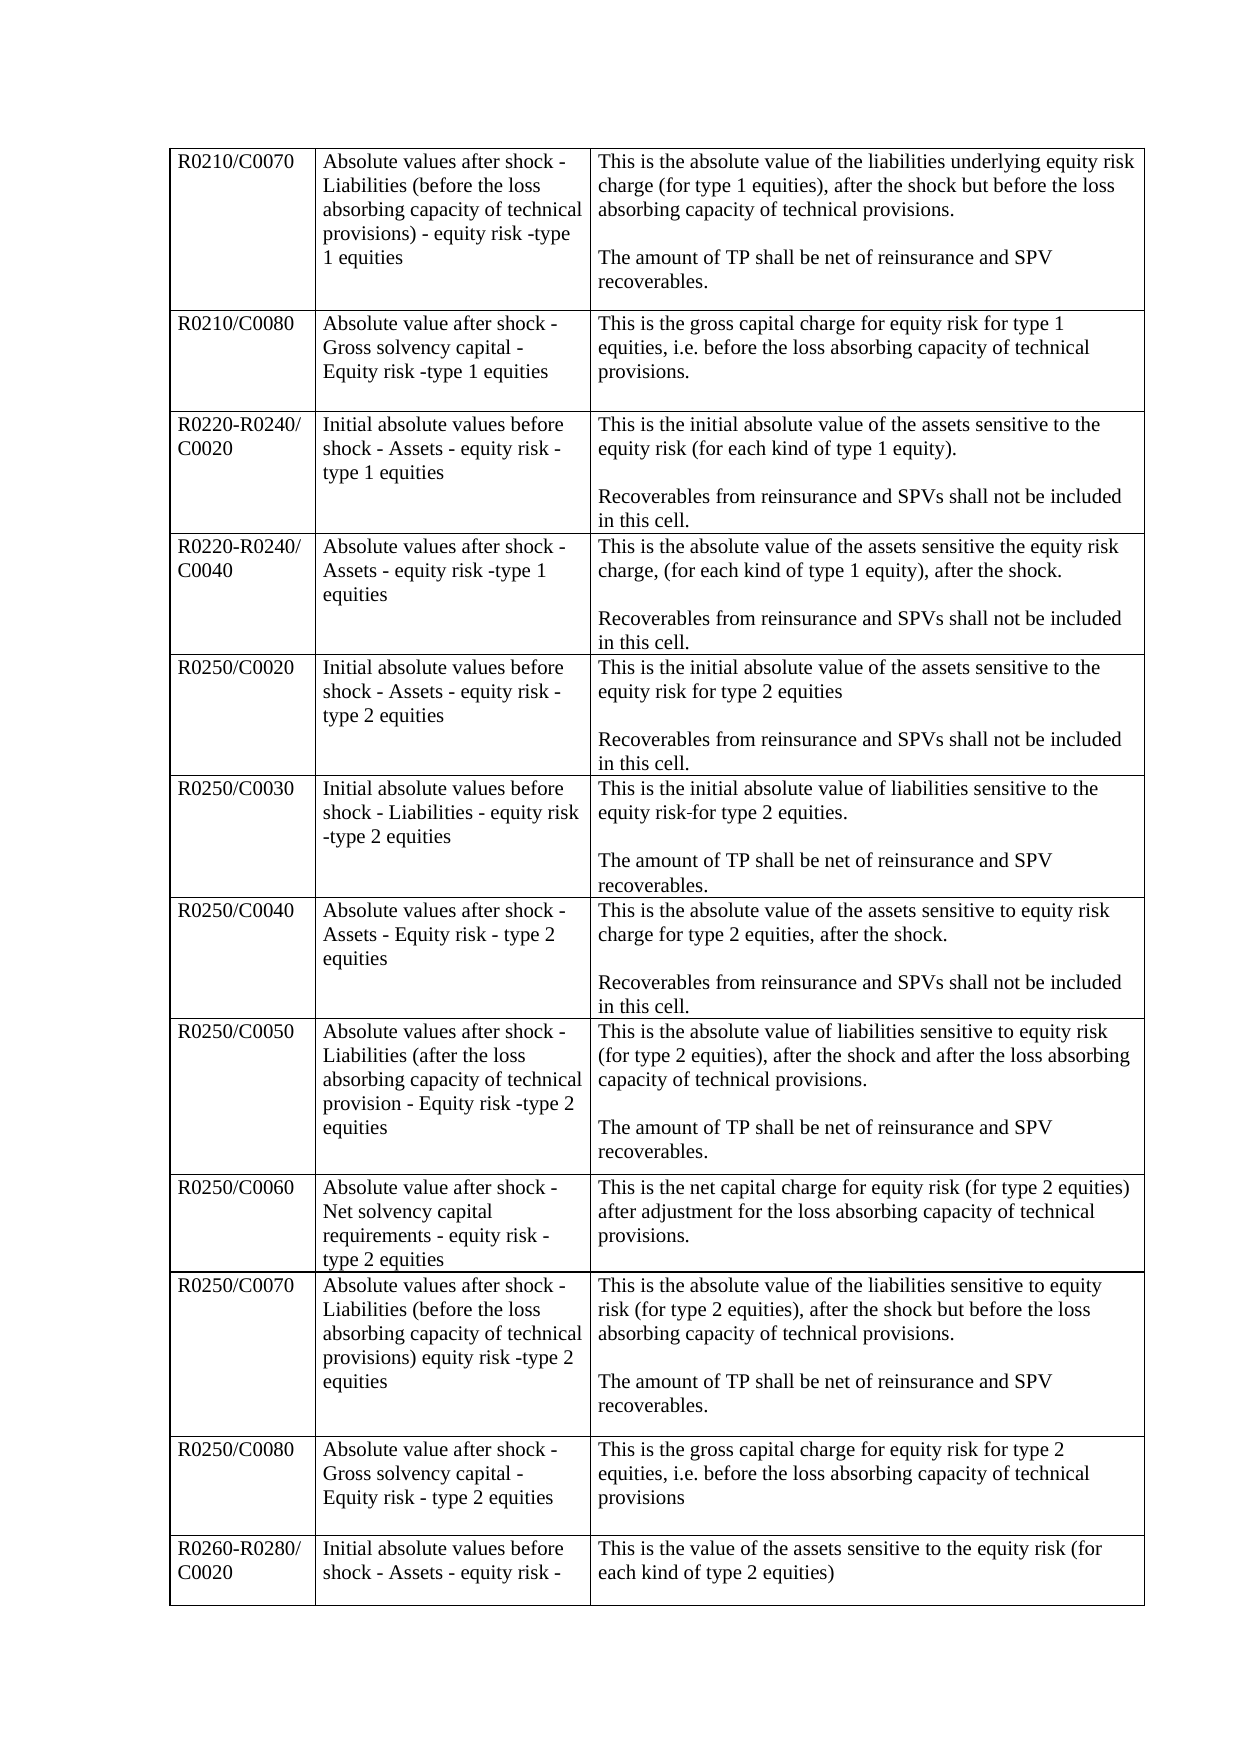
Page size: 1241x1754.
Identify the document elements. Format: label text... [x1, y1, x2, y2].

table_cell R0250/C0050 [171, 1019, 315, 1174]
table_cell This is the gross capital charge for equity risk for type 2 equities, i.e. before the loss absorbing capacity of technical provisions [591, 1437, 1144, 1534]
table_cell R0250/C0040 [171, 898, 315, 1018]
table_cell R0250/C0070 [171, 1273, 315, 1436]
table_cell Absolute value after shock - Gross solvency capital - Equity risk -type 1 equities [316, 311, 590, 411]
table_cell Initial absolute values before shock - Liabilities - equity risk -type 2 equities [316, 776, 590, 897]
table_cell Absolute values after shock - Assets - Equity risk - type 2 equities [316, 898, 590, 1018]
table_cell R0250/C0030 [171, 776, 315, 897]
table_cell R0210/C0080 [171, 311, 315, 411]
table_cell R0250/C0060 [171, 1175, 315, 1271]
table_cell Absolute value after shock - Net solvency capital requirements - equity risk -type 2 equities [316, 1175, 590, 1271]
table_cell This is the absolute value of the liabilities sensitive to equity risk (for type 2 equities), after the shock but before the loss absorbing capacity of technical provisions. The amount of TP shall be net of reinsurance and SPV recoverables. [591, 1273, 1144, 1436]
table_cell This is the absolute value of the assets sensitive to equity risk charge for type 2 equities, after the shock. Recoverables from reinsurance and SPVs shall not be included in this cell. [591, 898, 1144, 1018]
table_cell This is the initial absolute value of the assets sensitive to the equity risk (for each kind of type 1 equity). Recoverables from reinsurance and SPVs shall not be included in this cell. [591, 412, 1144, 532]
table_cell Absolute values after shock - Liabilities (before the loss absorbing capacity of technical provisions) - equity risk -type 1 equities [316, 149, 590, 310]
table_cell R0260-R0280/ C0020 [171, 1536, 315, 1605]
table_cell This is the gross capital charge for equity risk for type 1 equities, i.e. before the loss absorbing capacity of technical provisions. [591, 311, 1144, 411]
table_cell This is the absolute value of the liabilities underlying equity risk charge (for type 1 equities), after the shock but before the loss absorbing capacity of technical provisions. The amount of TP shall be net of reinsurance and SPV recoverables. [591, 149, 1144, 310]
table_cell Absolute values after shock - Assets - equity risk -type 1 equities [316, 534, 590, 654]
table_cell This is the absolute value of liabilities sensitive to equity risk (for type 2 equities), after the shock and after the loss absorbing capacity of technical provisions. The amount of TP shall be net of reinsurance and SPV recoverables. [591, 1019, 1144, 1174]
table_cell This is the initial absolute value of liabilities sensitive to the equity risk for type 2 equities. The amount of TP shall be net of reinsurance and SPV recoverables. [591, 776, 1144, 897]
table_cell R0250/C0080 [171, 1437, 315, 1534]
table_cell This is the absolute value of the assets sensitive the equity risk charge, (for each kind of type 1 equity), after the shock. Recoverables from reinsurance and SPVs shall not be included in this cell. [591, 534, 1144, 654]
table_cell Absolute value after shock - Gross solvency capital - Equity risk - type 2 equities [316, 1437, 590, 1534]
table_cell This is the net capital charge for equity risk (for type 2 equities) after adjustment for the loss absorbing capacity of technical provisions. [591, 1175, 1144, 1271]
table_cell This is the initial absolute value of the assets sensitive to the equity risk for type 2 equities Recoverables from reinsurance and SPVs shall not be included in this cell. [591, 655, 1144, 775]
table_cell R0210/C0070 [171, 149, 315, 310]
table_cell R0220-R0240/ C0020 [171, 412, 315, 532]
table_cell Absolute values after shock - Liabilities (after the loss absorbing capacity of technical provision - Equity risk -type 2 equities [316, 1019, 590, 1174]
table_cell Initial absolute values before shock - Assets - equity risk -type 2 equities [316, 655, 590, 775]
table_cell Initial absolute values before shock - Assets - equity risk -type 1 equities [316, 412, 590, 532]
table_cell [591, 1536, 1144, 1605]
table_cell Absolute values after shock - Liabilities (before the loss absorbing capacity of technical provisions) equity risk -type 2 equities [316, 1273, 590, 1436]
table_cell R0220-R0240/ C0040 [171, 534, 315, 654]
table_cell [316, 1536, 590, 1605]
table_cell R0250/C0020 [171, 655, 315, 775]
